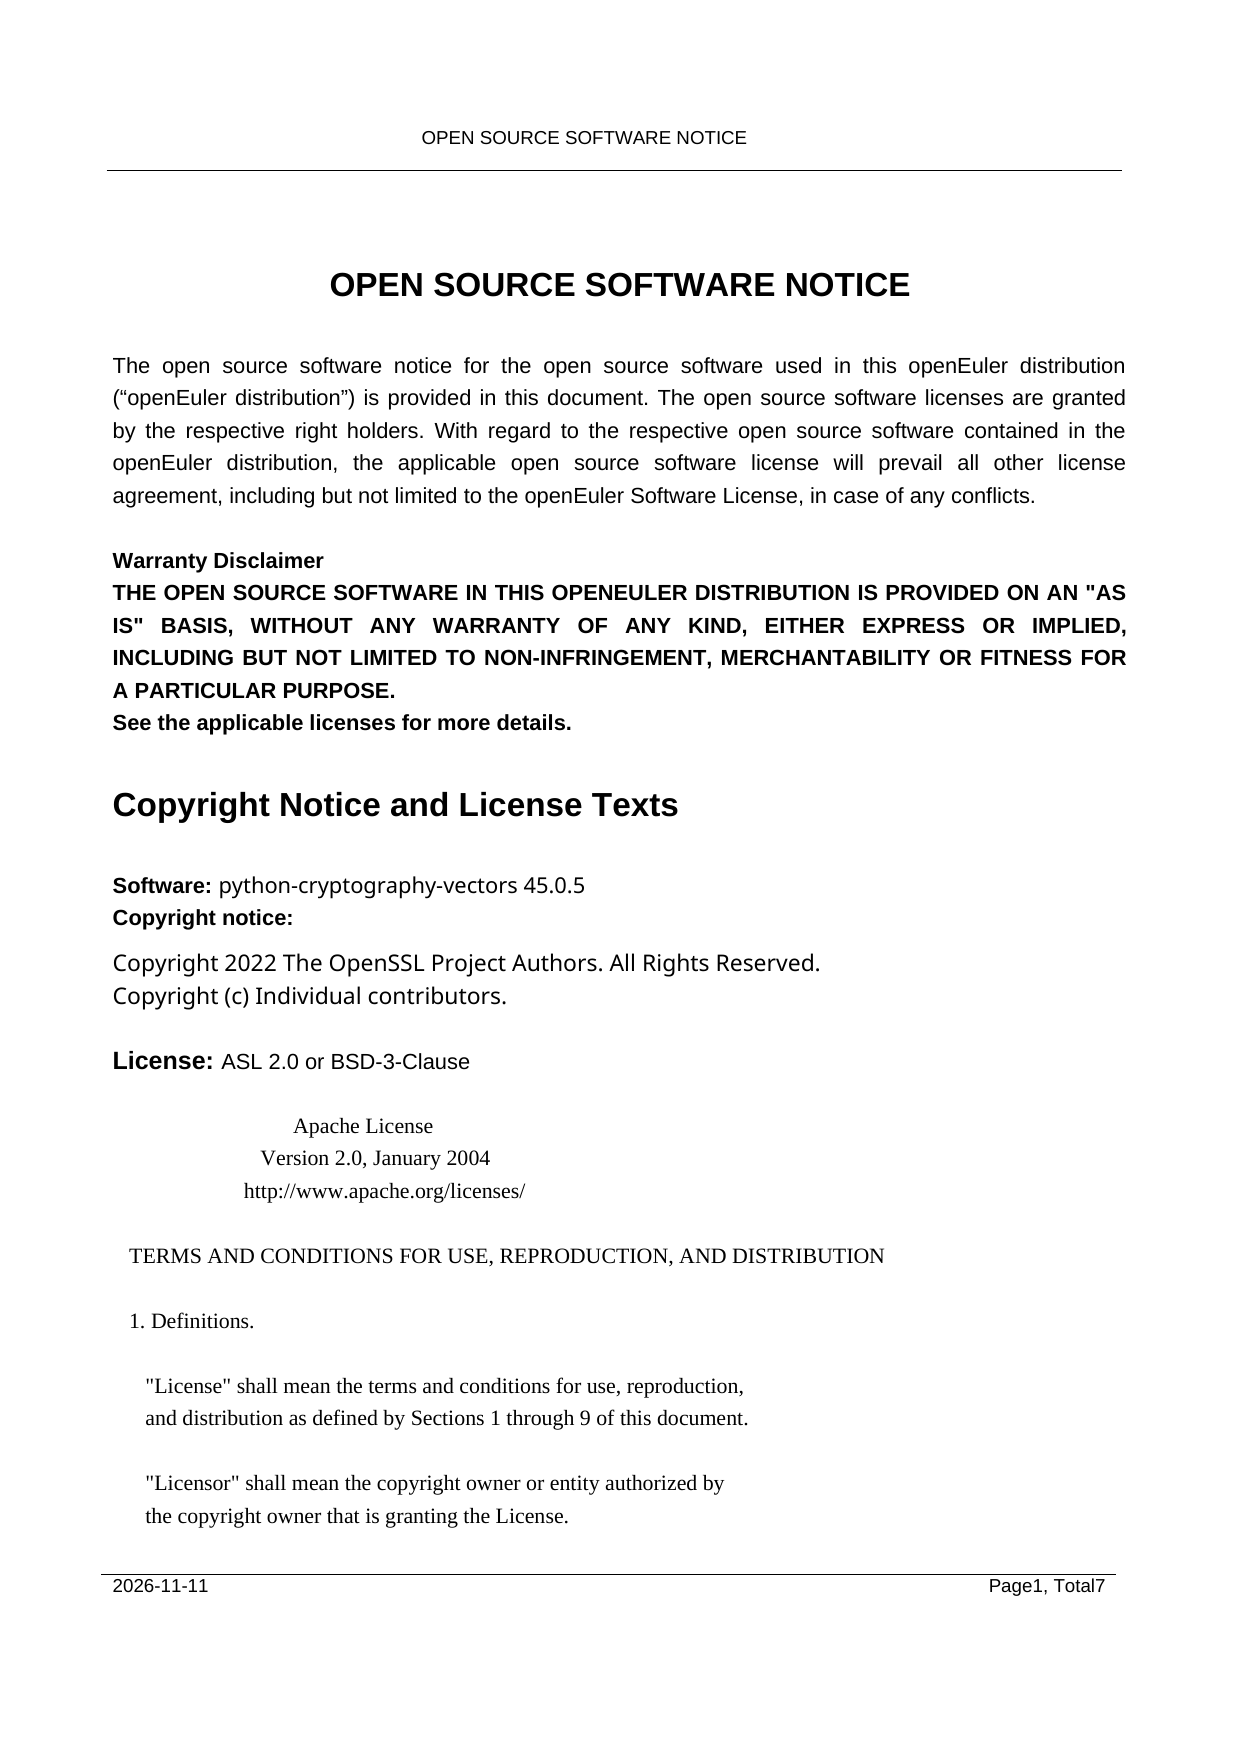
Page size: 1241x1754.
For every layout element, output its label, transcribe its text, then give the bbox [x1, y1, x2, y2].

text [112, 1077, 1128, 1532]
text THE OPEN SOURCE SOFTWARE IN THIS OPENEULER DISTRIBUTION IS PROVIDED ON AN "AS IS" BASIS, WITHOUT ANY WARRANTY OF ANY KIND, EITHER EXPRESS OR IMPLIED, INCLUDING BUT NOT LIMITED TO NON-INFRINGEMENT, MERCHANTABILITY OR FITNESS FOR A PARTICULAR PURPOSE. See the applicable licenses for more details. [112, 576, 1128, 739]
text Warranty Disclaimer [112, 544, 1128, 576]
text OPEN SOURCE SOFTWARE NOTICE [112, 251, 1128, 316]
title Software: python-cryptography-vectors 45.0.5 [112, 869, 1128, 901]
text The open source software notice for the open source software used in this openEuler distribution (“openEuler distribution”) is provided in this document. The open source software licenses are granted by the respective right holders. With regard to the respective open source software contained in the openEuler distribution, the applicable open source software license will prevail all other license agreement, including but not limited to the openEuler Software License, in case of any conflicts. [112, 349, 1128, 511]
text License: ASL 2.0 or BSD-3-Clause [112, 1044, 1128, 1077]
text Copyright Notice and License Texts [112, 771, 1128, 836]
text Copyright notice: [112, 901, 1128, 934]
text Copyright 2022 The OpenSSL Project Authors. All Rights Reserved. Copyright (c) Individual contributors. [112, 947, 1128, 1044]
